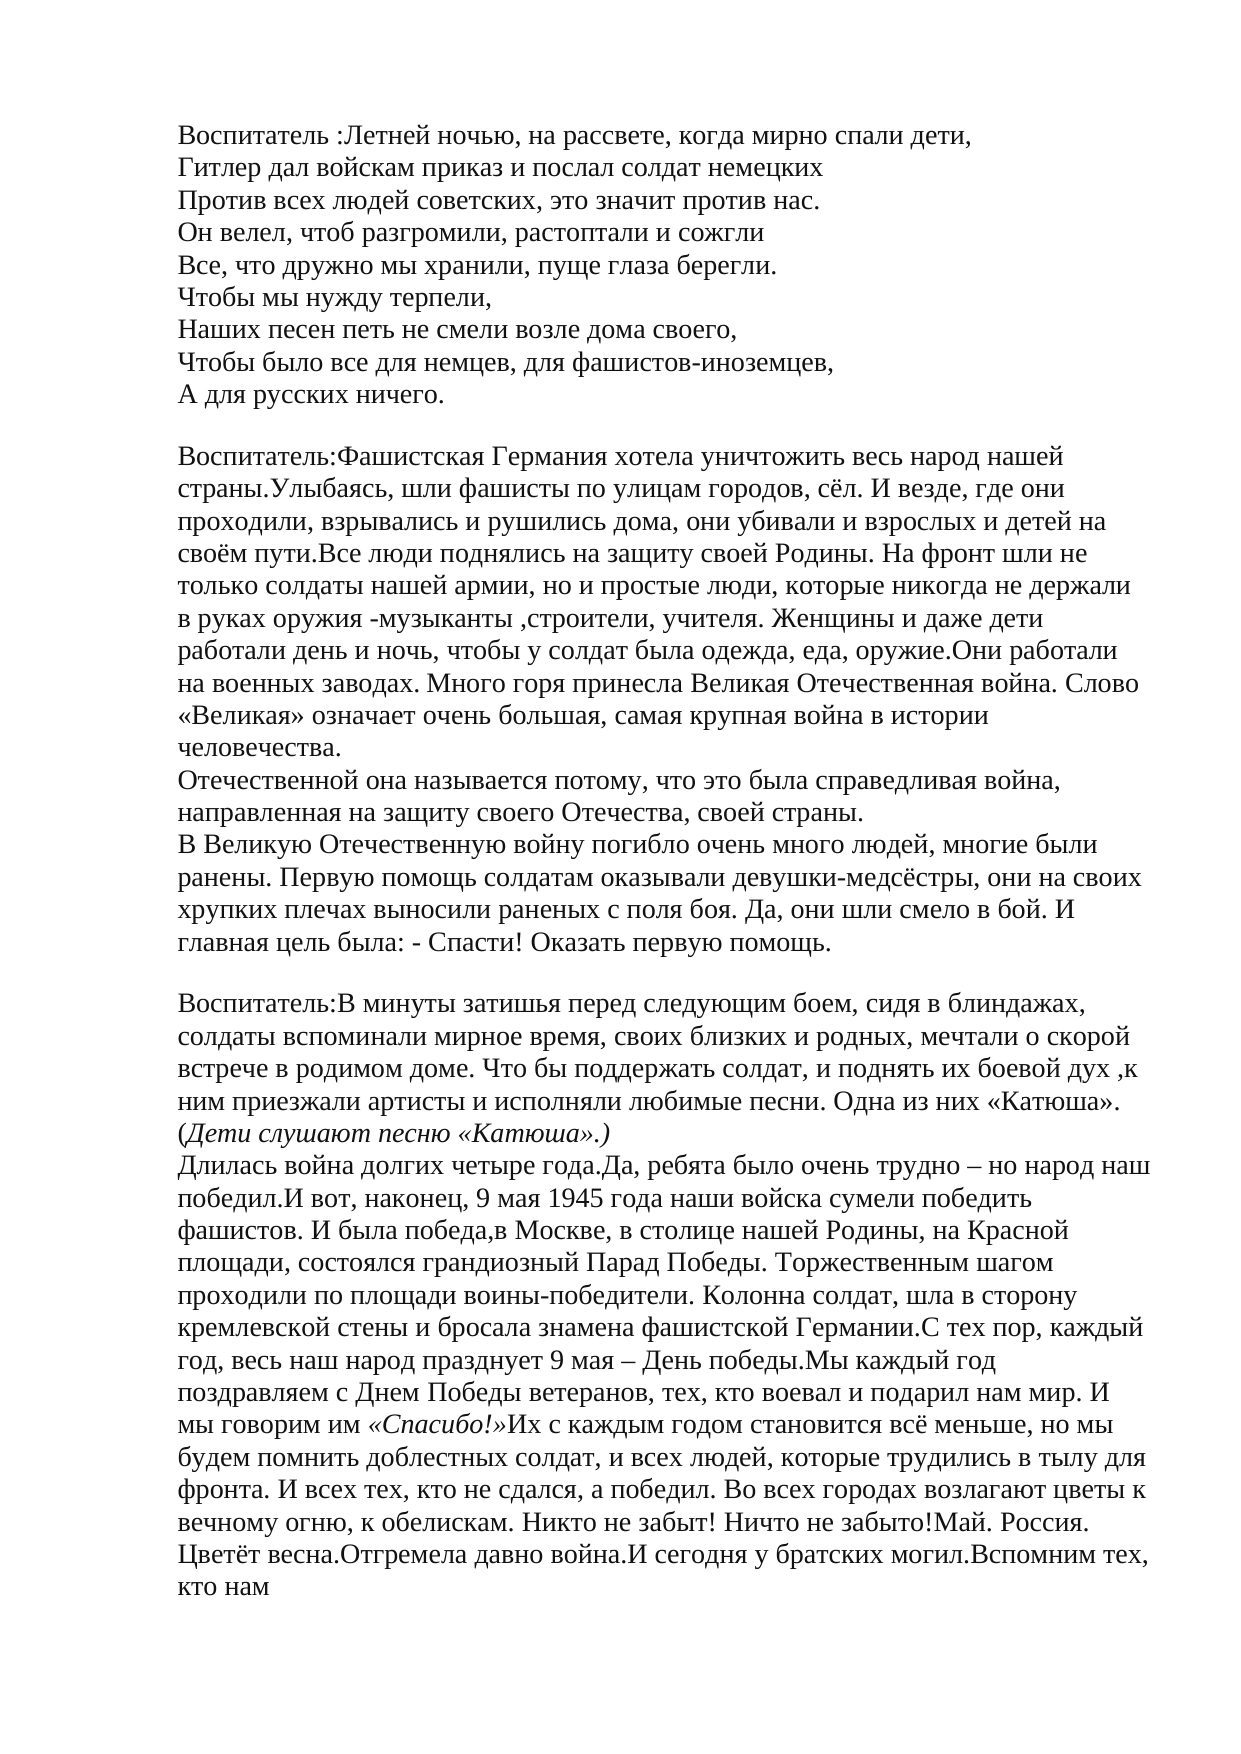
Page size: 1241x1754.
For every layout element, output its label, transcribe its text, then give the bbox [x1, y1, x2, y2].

text Воспитатель :Летней ночью, на рассвете, когда мирно спали дети, Гитлер дал войскам приказ и послал солдат немецких Против всех людей советских, это значит против нас. Он велел, чтоб разгромили, растоптали и сожгли Все, что дружно мы хранили, пуще глаза берегли. Чтобы мы нужду терпели, Наших песен петь не смели возле дома своего, Чтобы было все для немцев, для фашистов-иноземцев, А для русских ничего. [177, 118, 1152, 410]
text Воспитатель:В минуты затишья перед следующим боем, сидя в блиндажах, солдаты вспоминали мирное время, своих близких и родных, мечтали о скорой встрече в родимом доме. Что бы поддержать солдат, и поднять их боевой дух ,к ним приезжали артисты и исполняли любимые песни. Одна из них «Катюша».(Дети слушают песню «Катюша».) Длилась война долгих четыре года.Да, ребята было очень трудно – но народ наш победил.И вот, наконец, 9 мая 1945 года наши войска сумели победить фашистов. И была победа,в Москве, в столице нашей Родины, на Красной площади, состоялся грандиозный Парад Победы. Торжественным шагом проходили по площади воины-победители. Колонна солдат, шла в сторону кремлевской стены и бросала знамена фашистской Германии.С тех пор, каждый год, весь наш народ празднует 9 мая – День победы.Мы каждый год поздравляем с Днем Победы ветеранов, тех, кто воевал и подарил нам мир. И мы говорим им «Спасибо!»Их с каждым годом становится всё меньше, но мы будем помнить доблестных солдат, и всех людей, которые трудились в тылу для фронта. И всех тех, кто не сдался, а победил. Во всех городах возлагают цветы к вечному огню, к обелискам. Никто не забыт! Ничто не забыто!Май. Россия. Цветёт весна.Отгремела давно война.И сегодня у братских могил.Вспомним тех, кто нам [177, 986, 1152, 1602]
text Воспитатель:Фашистская Германия хотела уничтожить весь народ нашей страны.Улыбаясь, шли фашисты по улицам городов, сёл. И везде, где они проходили, взрывались и рушились дома, они убивали и взрослых и детей на своём пути.Все люди поднялись на защиту своей Родины. На фронт шли не только солдаты нашей армии, но и простые люди, которые никогда не держали в руках оружия -музыканты ,строители, учителя. Женщины и даже дети работали день и ночь, чтобы у солдат была одежда, еда, оружие.Они работали на военных заводах. Много горя принесла Великая Отечественная война. Слово «Великая» означает очень большая, самая крупная война в истории человечества. Отечественной она называется потому, что это была справедливая война, направленная на защиту своего Отечества, своей страны. В Великую Отечественную войну погибло очень много людей, многие были ранены. Первую помощь солдатам оказывали девушки-медсёстры, они на своих хрупких плечах выносили раненых с поля боя. Да, они шли смело в бой. И главная цель была: - Спасти! Оказать первую помощь. [177, 439, 1152, 957]
